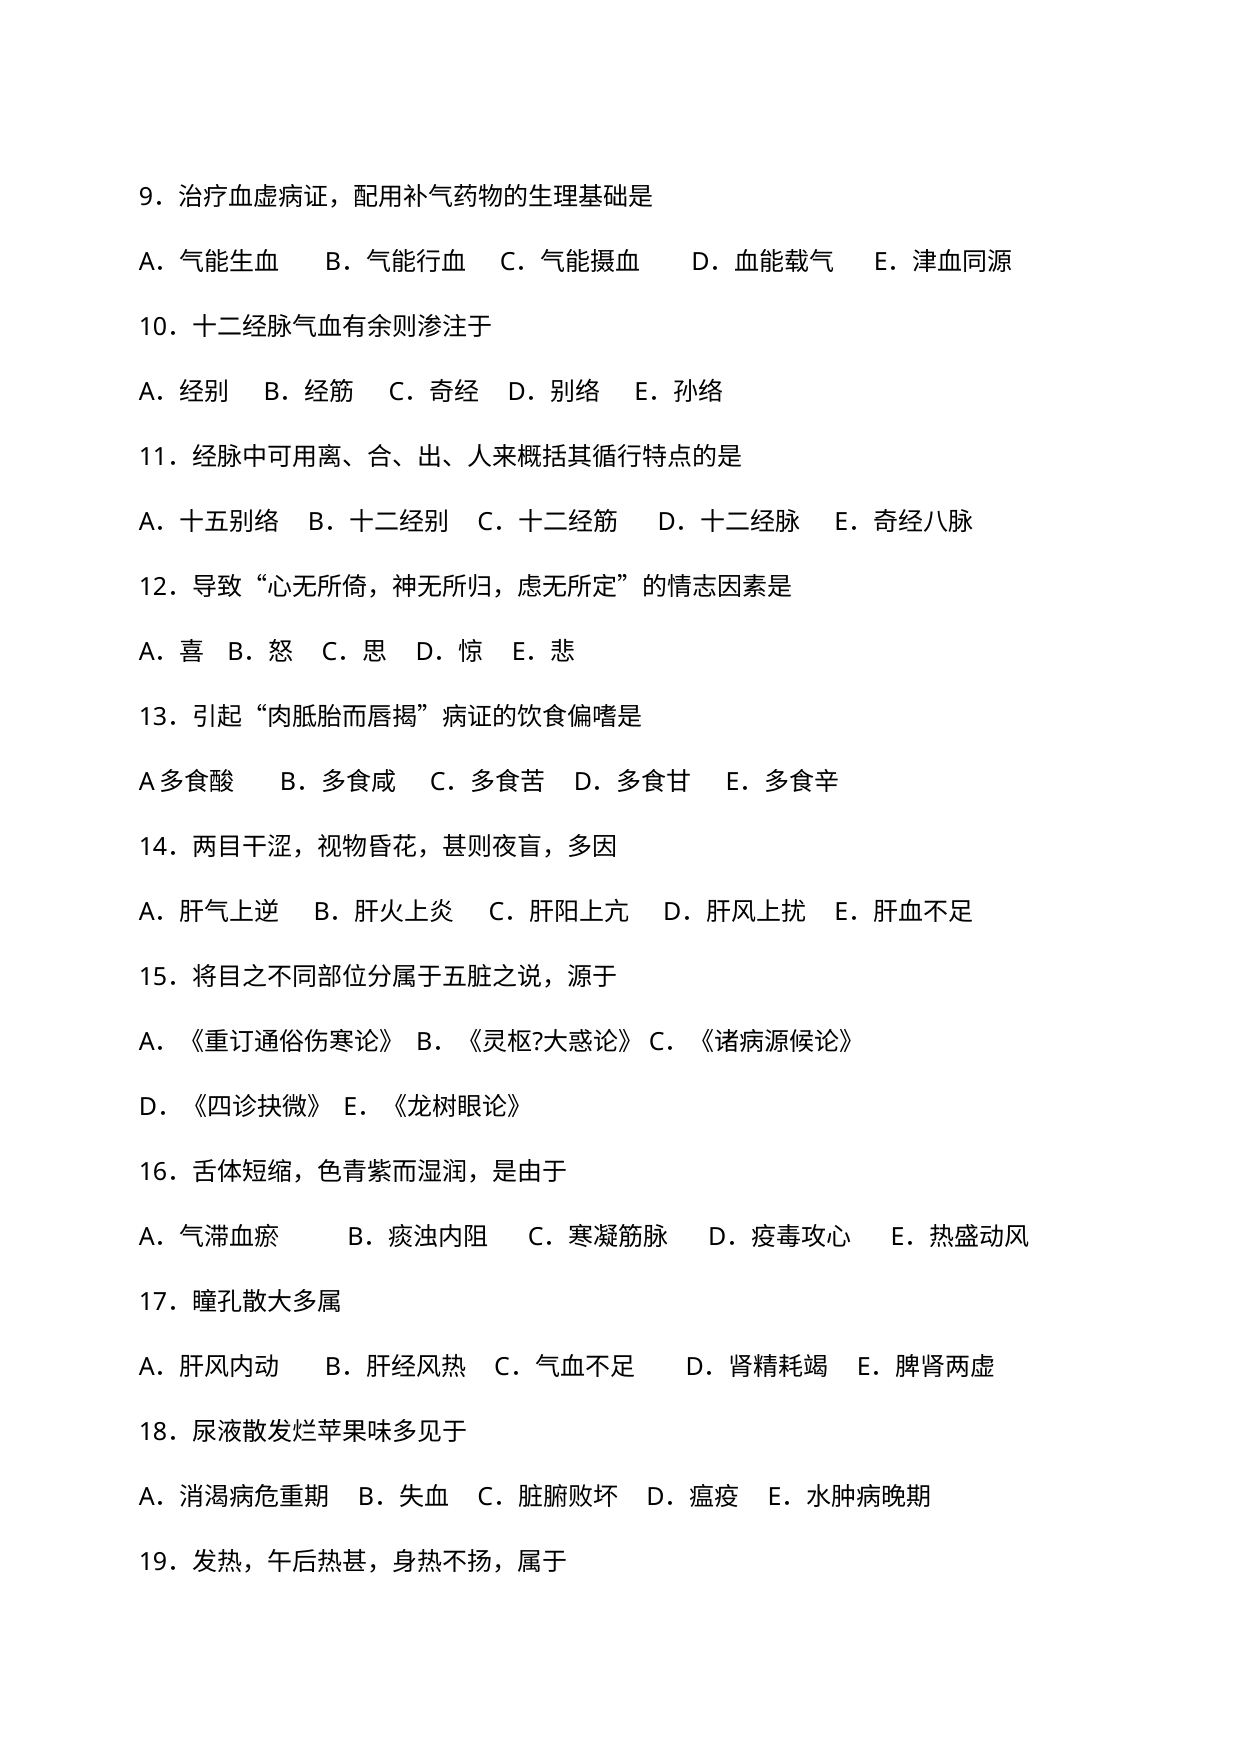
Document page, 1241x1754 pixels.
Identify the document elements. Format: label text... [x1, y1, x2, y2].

text 12．导致“心无所倚，神无所归，虑无所定”的情志因素是 [112, 552, 1128, 617]
text A．十五别络 B．十二经别 C．十二经筋 D．十二经脉 E．奇经八脉 [112, 487, 1128, 552]
text A多食酸 B．多食咸 C．多食苦 D．多食甘 E．多食辛 [112, 747, 1128, 812]
text A．喜 B．怒 C．思 D．惊 E．悲 [112, 617, 1128, 682]
text A．经别 B．经筋 C．奇经 D．别络 E．孙络 [112, 357, 1128, 422]
text 11．经脉中可用离、合、出、人来概括其循行特点的是 [112, 422, 1128, 487]
text 13．引起“肉胝胎而唇揭”病证的饮食偏嗜是 [112, 682, 1128, 747]
text 19．发热，午后热甚，身热不扬，属于 [112, 1527, 1128, 1592]
text A．肝气上逆 B．肝火上炎 C．肝阳上亢 D．肝风上扰 E．肝血不足 [112, 877, 1128, 942]
text 10．十二经脉气血有余则渗注于 [112, 292, 1128, 357]
text A．气能生血 B．气能行血 C．气能摄血 D．血能载气 E．津血同源 [112, 227, 1128, 292]
text 18．尿液散发烂苹果味多见于 [112, 1397, 1128, 1462]
text 16．舌体短缩，色青紫而湿润，是由于 [112, 1137, 1128, 1202]
text A．肝风内动 B．肝经风热 C．气血不足 D．肾精耗竭 E．脾肾两虚 [112, 1332, 1128, 1397]
text D．《四诊抉微》 E．《龙树眼论》 [112, 1072, 1128, 1137]
text 14．两目干涩，视物昏花，甚则夜盲，多因 [112, 812, 1128, 877]
text 17．瞳孔散大多属 [112, 1267, 1128, 1332]
text A．消渴病危重期 B．失血 C．脏腑败坏 D．瘟疫 E．水肿病晚期 [112, 1462, 1128, 1527]
text A．《重订通俗伤寒论》 B．《灵枢?大惑论》 C．《诸病源候论》 [112, 1007, 1128, 1072]
text A．气滞血瘀 B．痰浊内阻 C．寒凝筋脉 D．疫毒攻心 E．热盛动风 [112, 1202, 1128, 1267]
text 9．治疗血虚病证，配用补气药物的生理基础是 [112, 162, 1128, 227]
text 15．将目之不同部位分属于五脏之说，源于 [112, 942, 1128, 1007]
